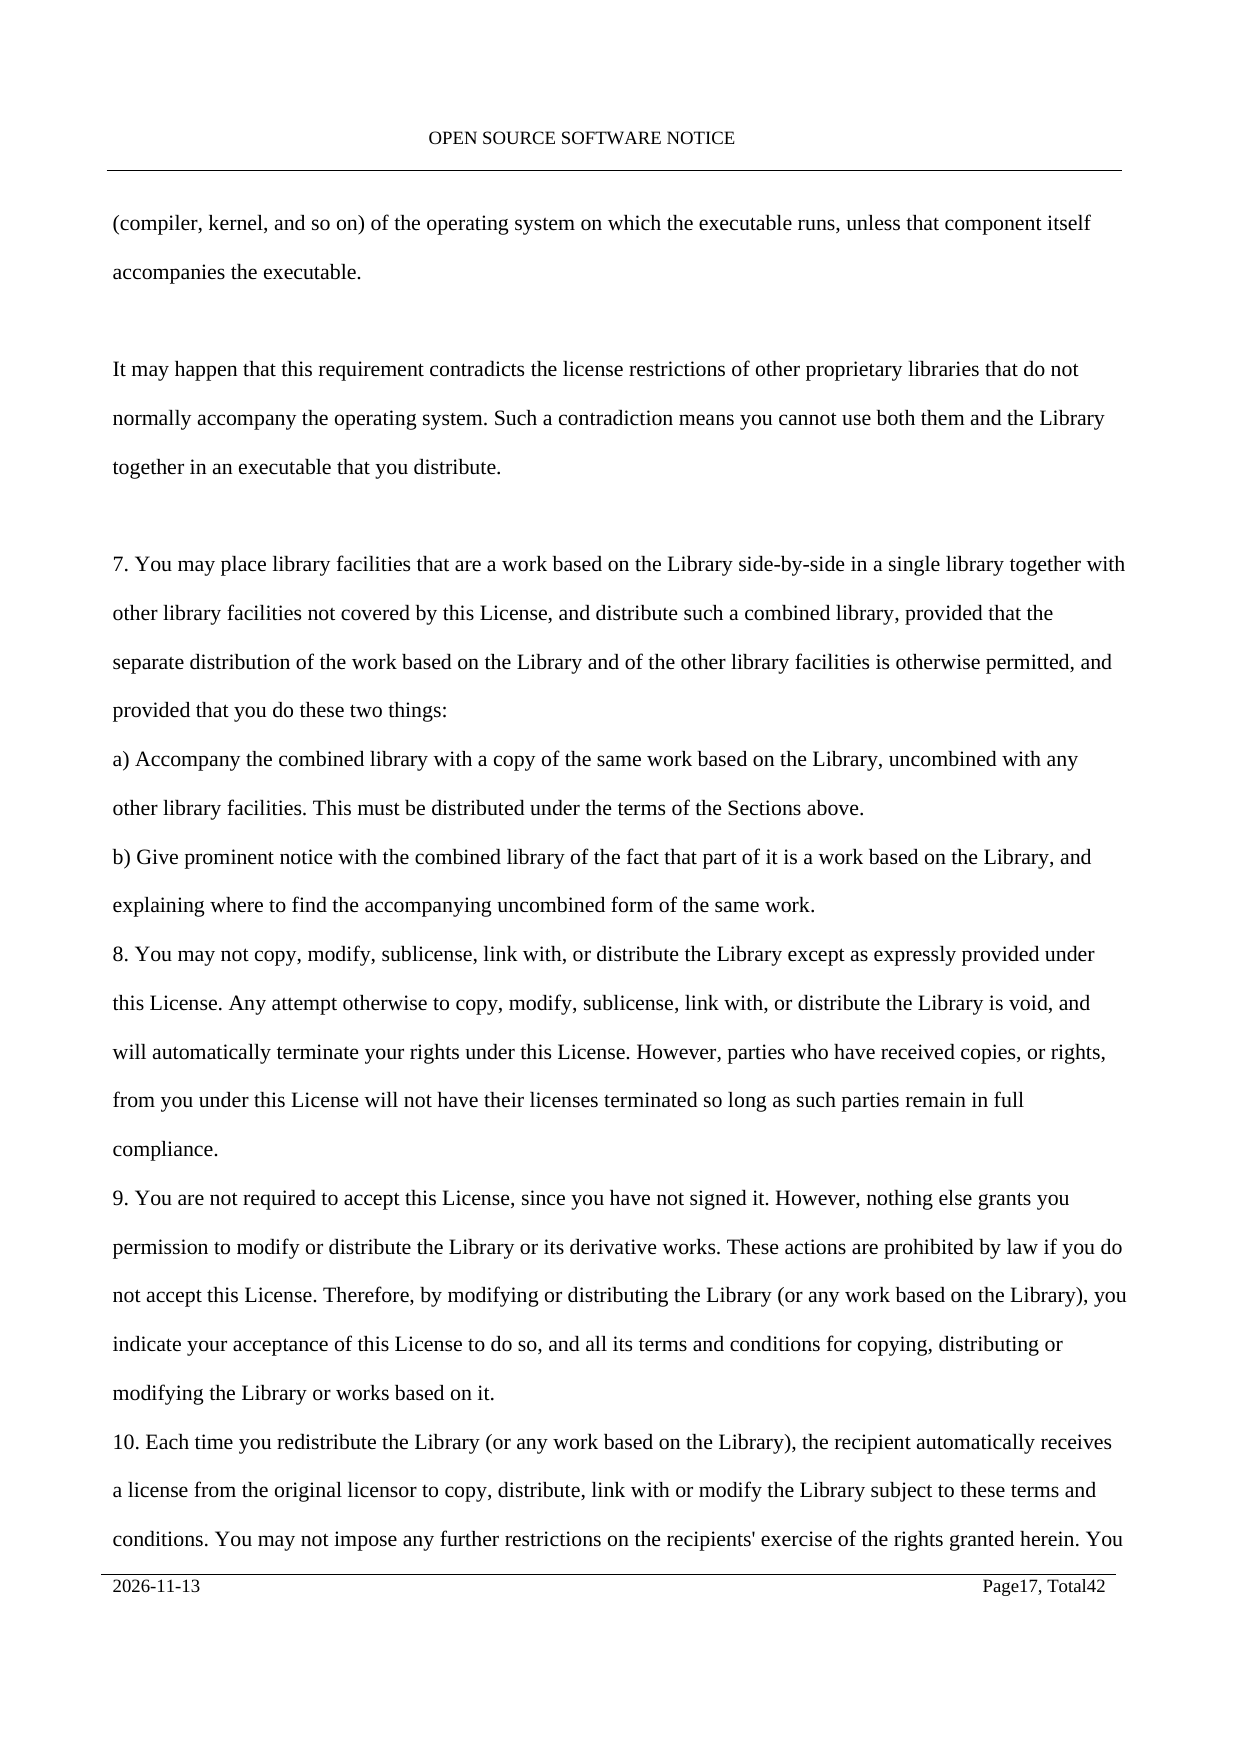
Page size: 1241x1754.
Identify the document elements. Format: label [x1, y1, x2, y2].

text [112, 206, 1128, 1555]
